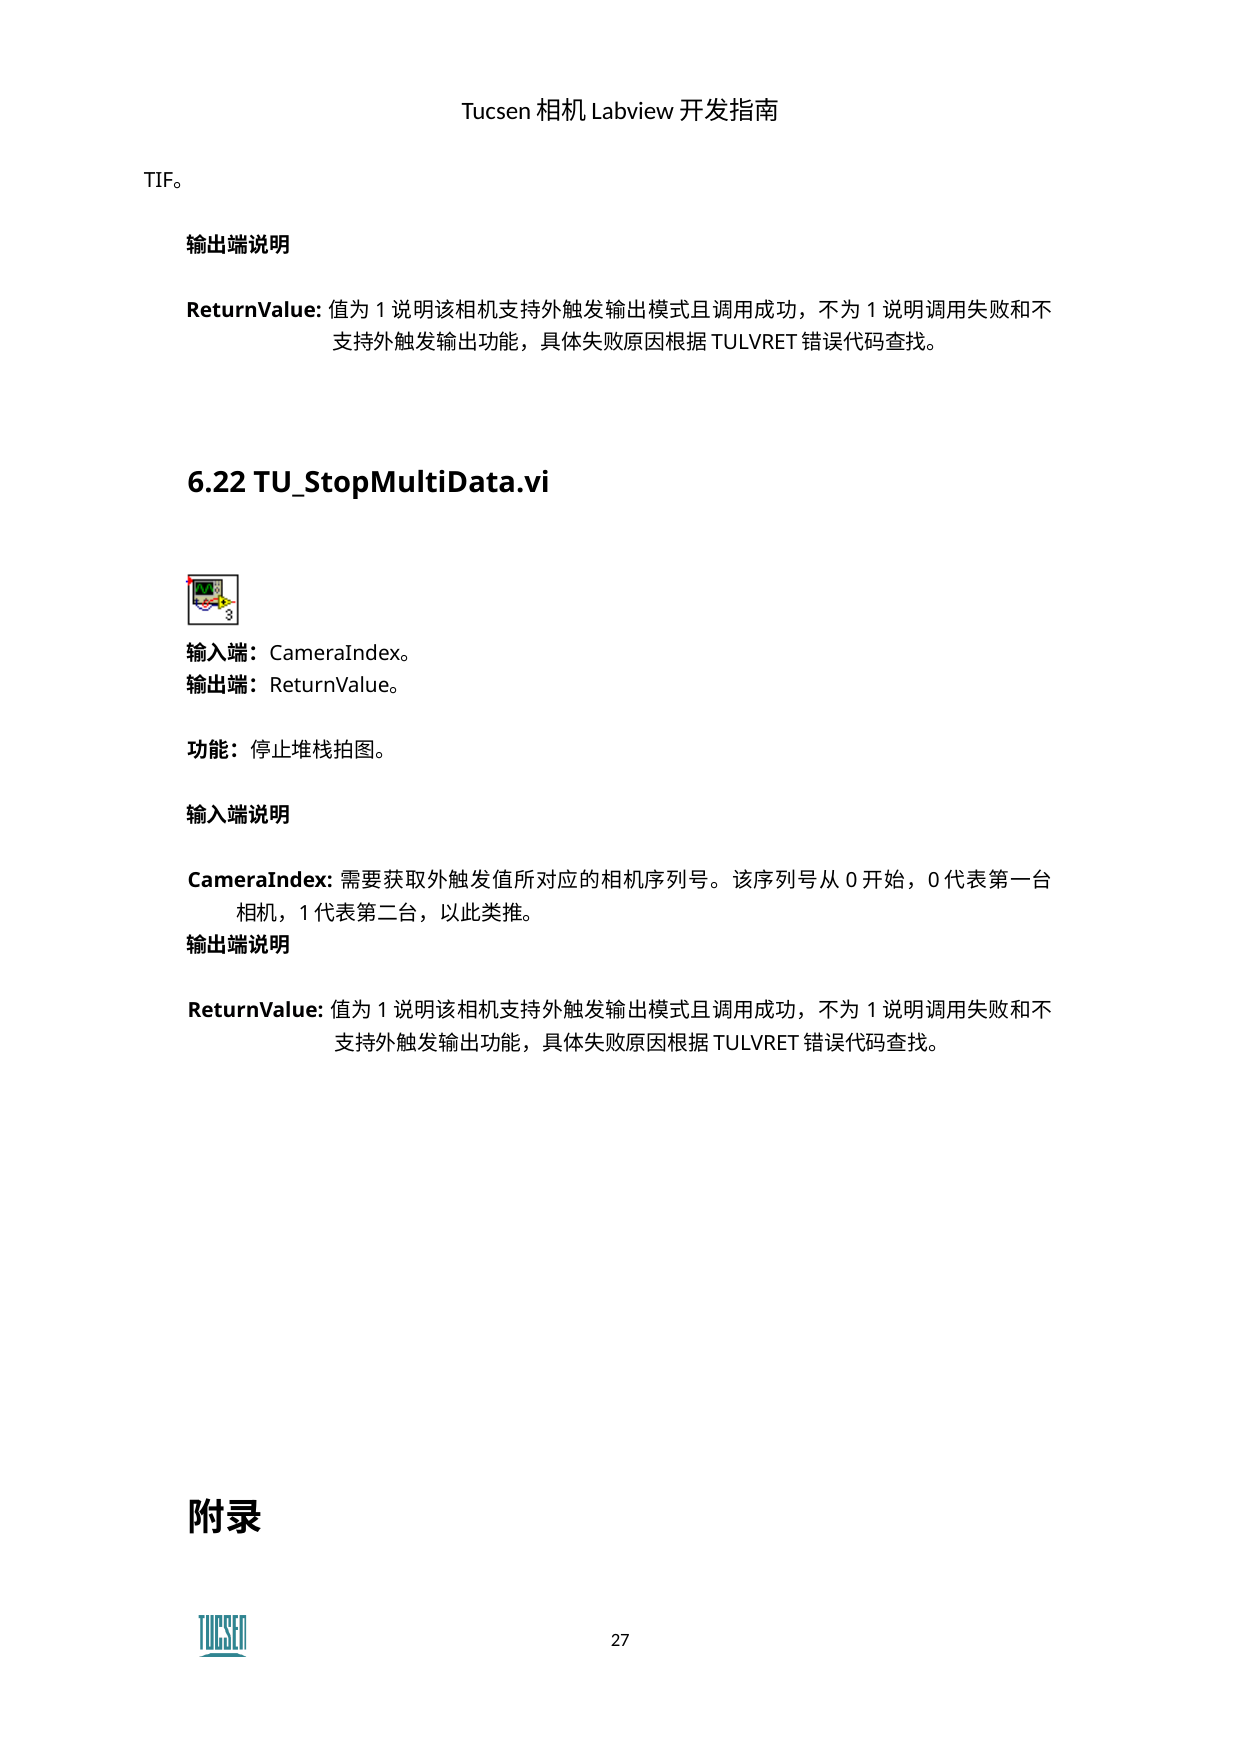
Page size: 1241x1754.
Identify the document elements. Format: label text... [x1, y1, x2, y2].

text ReturnValue: 值为1说明该相机支持外触发输出模式且调用成功，不为1说明调用失败和不支持外触发输出功能，具体失败原因根据TULVRET错误代码查找。 [187, 993, 1053, 1058]
text 输出端说明 [186, 928, 1053, 960]
subtitle 附录 [187, 1482, 1005, 1547]
text 输出端：ReturnValue。 [186, 668, 1053, 700]
text ReturnValue: 值为1说明该相机支持外触发输出模式且调用成功，不为1说明调用失败和不支持外触发输出功能，具体失败原因根据TULVRET错误代码查找。 [186, 292, 1053, 357]
subtitle 6.22 TU_StopMultiData.vi [187, 449, 1053, 514]
text CameraIndex: 需要获取外触发值所对应的相机序列号。该序列号从0开始，0代表第一台 相机，1代表第二台，以此类推。 [144, 863, 1053, 928]
text 功能：停止堆栈拍图。 [187, 733, 1053, 765]
text 输入端说明 [186, 798, 1053, 830]
text 输入端：CameraIndex。 [186, 635, 1053, 668]
picture [198, 1615, 247, 1657]
text 输出端说明 [186, 227, 1053, 259]
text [144, 162, 1053, 194]
picture [185, 570, 242, 630]
